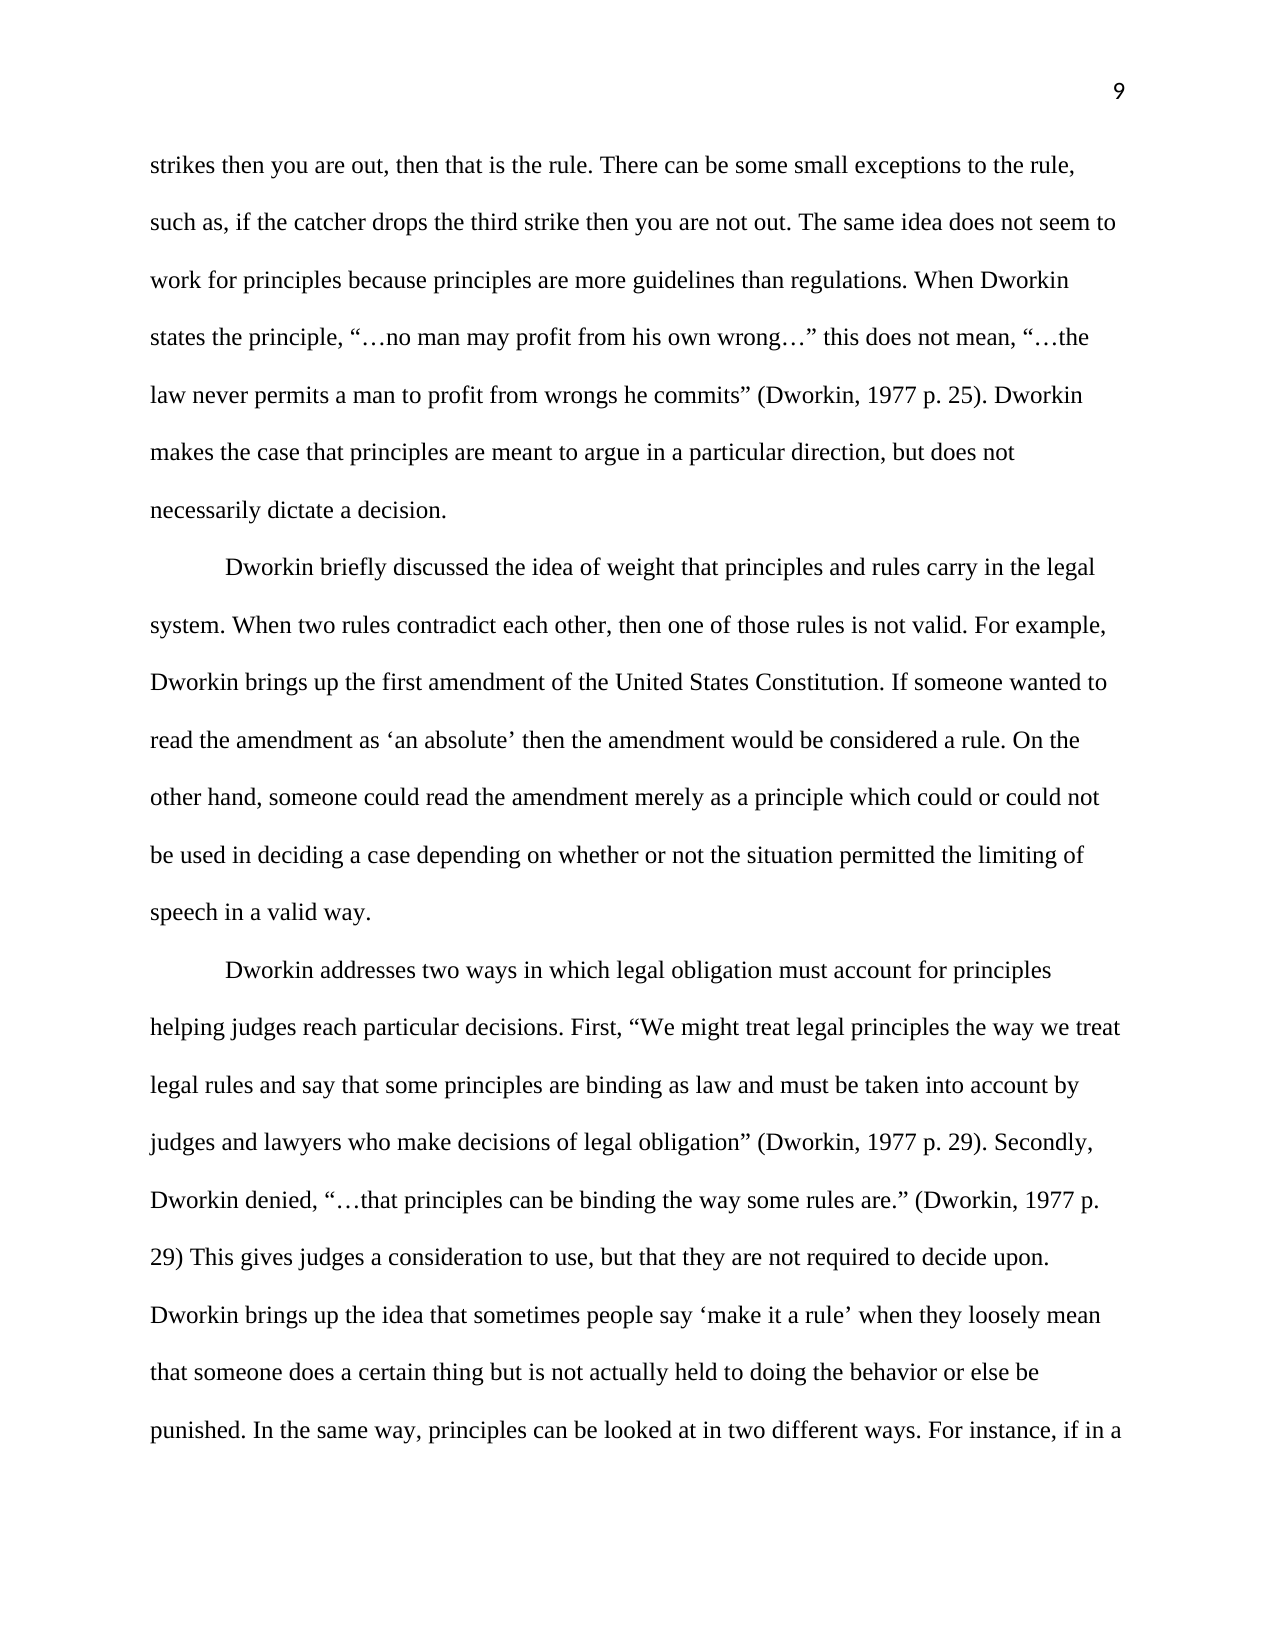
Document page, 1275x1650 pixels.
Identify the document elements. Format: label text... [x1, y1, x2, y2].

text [150, 955, 1125, 1444]
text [150, 150, 1125, 524]
text Dworkin briefly discussed the idea of weight that principles and rules carry in the legal system. When two rules contradict each other, then one of those rules is not valid. For example, Dworkin brings up the first amendment of the United States Constitution. If someone wanted to read the amendment as ‘an absolute’ then the amendment would be considered a rule. On the other hand, someone could read the amendment merely as a principle which could or could not be used in deciding a case depending on whether or not the situation permitted the limiting of speech in a valid way. [150, 552, 1125, 926]
